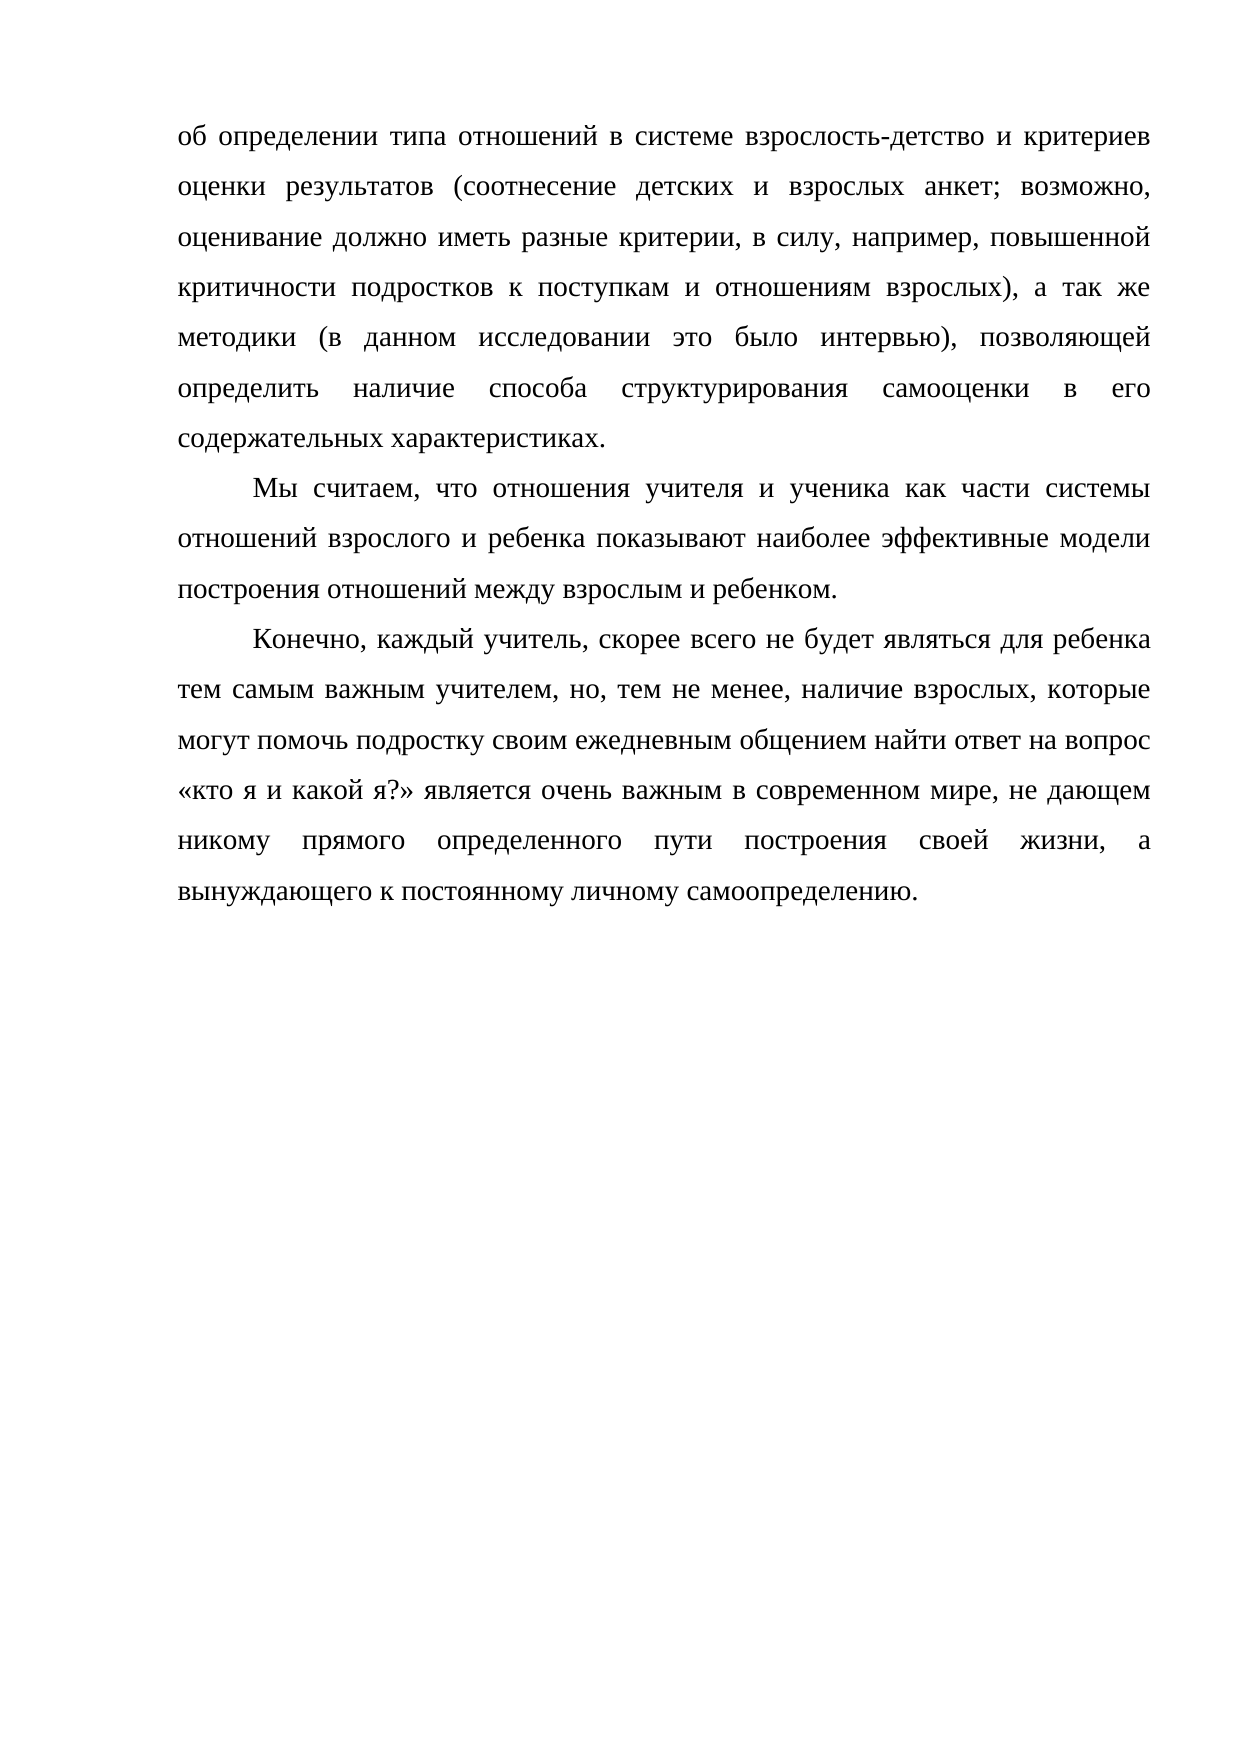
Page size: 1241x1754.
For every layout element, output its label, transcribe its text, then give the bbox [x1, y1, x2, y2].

text Конечно, каждый учитель, скорее всего не будет являться для ребенка тем самым важным учителем, но, тем не менее, наличие взрослых, которые могут помочь подростку своим ежедневным общением найти ответ на вопрос «кто я и какой я?» является очень важным в современном мире, не дающем никому прямого определенного пути построения своей жизни, а вынуждающего к постоянному личному самоопределению. [177, 621, 1152, 906]
text Мы считаем, что отношения учителя и ученика как части системы отношений взрослого и ребенка показывают наиболее эффективные модели построения отношений между взрослым и ребенком. [177, 470, 1152, 604]
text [177, 118, 1152, 453]
